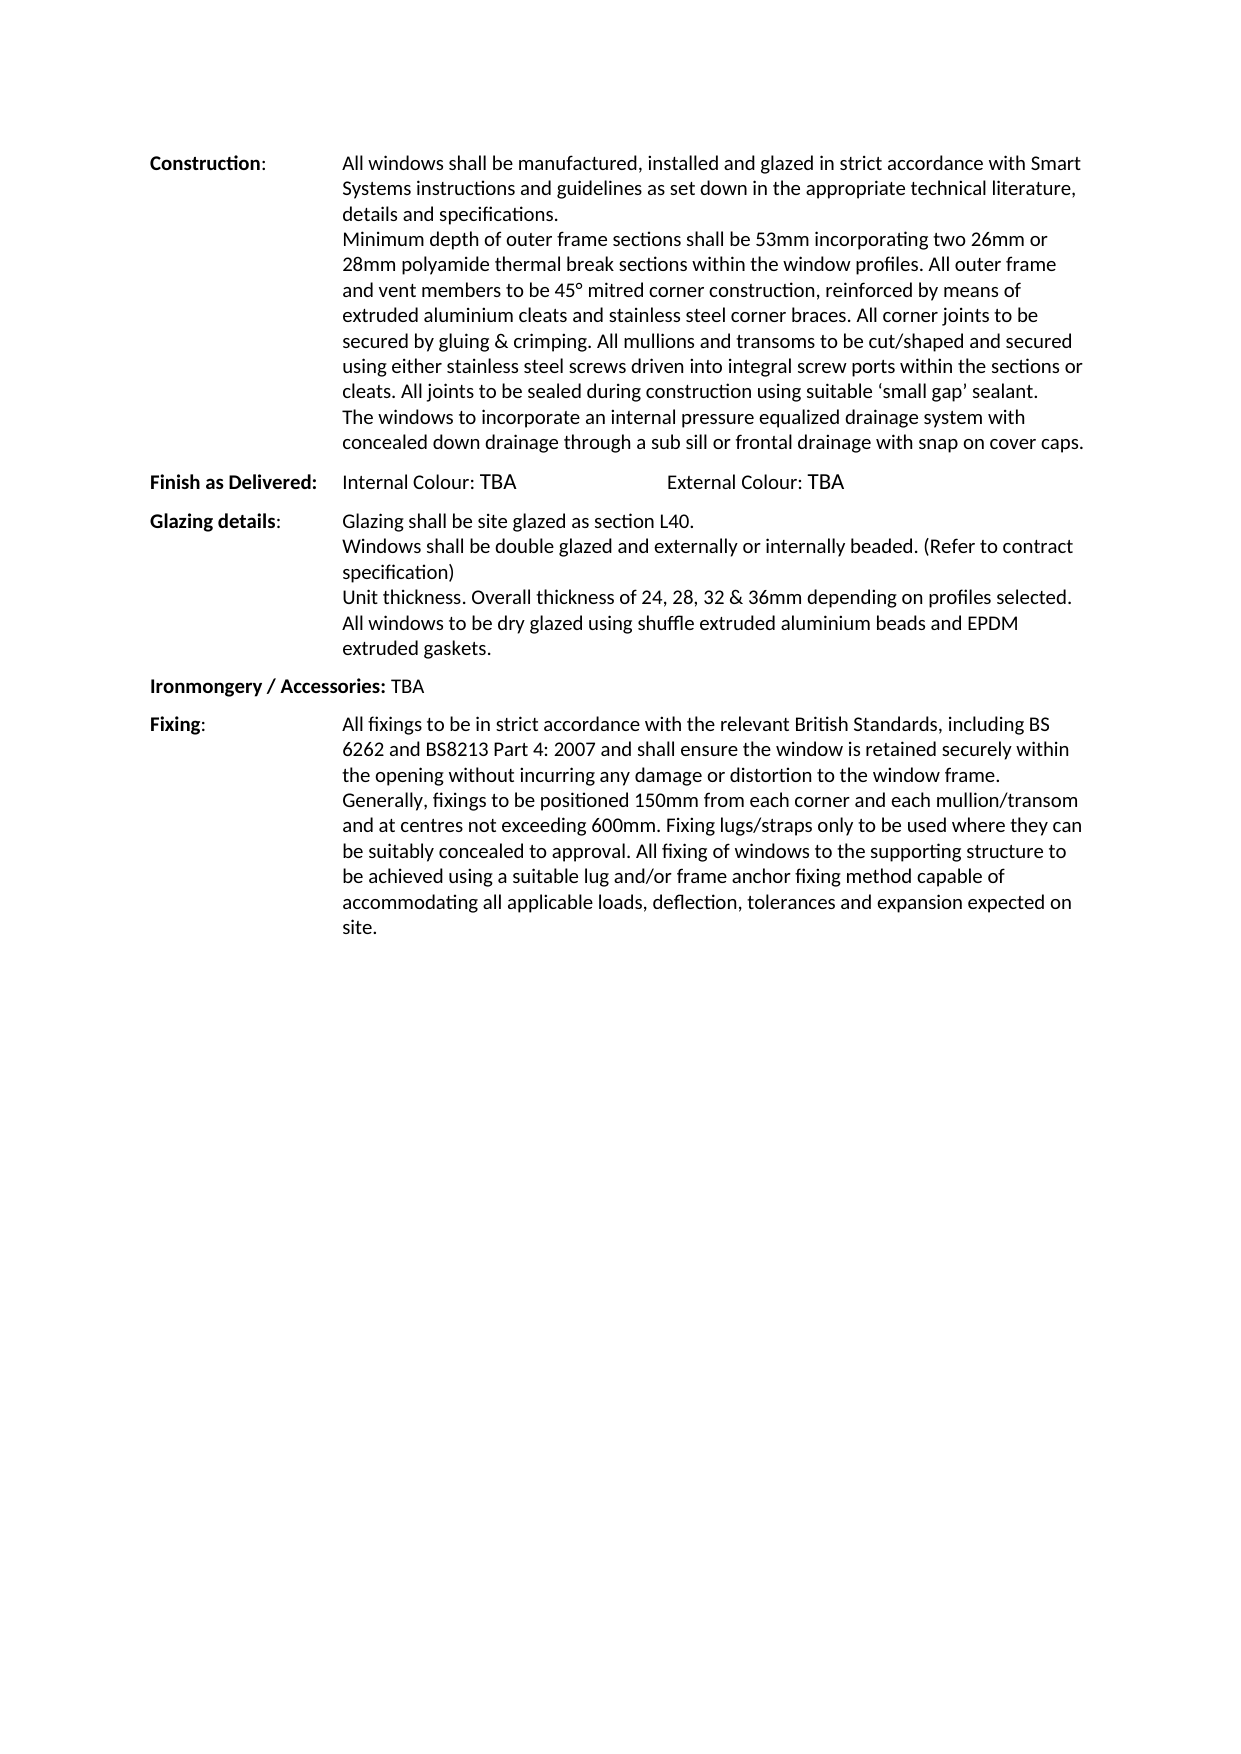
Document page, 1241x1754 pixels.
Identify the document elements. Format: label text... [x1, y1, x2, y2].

text Finish as Delivered: Internal Colour: External Colour: [150, 467, 1090, 496]
text Ironmongery / Accessories: TBA [150, 673, 1090, 698]
text Fixing: All fixings to be in strict accordance with the relevant British Standards, including BS 6262 and BS8213 Part 4: 2007 and shall ensure the window is retained securely within the opening without incurring any damage or distortion to the window frame. Generally, fixings to be positioned 150mm from each corner and each mullion/transom and at centres not exceeding 600mm. Fixing lugs/straps only to be used where they can be suitably concealed to approval. All fixing of windows to the supporting structure to be achieved using a suitable lug and/or frame anchor fixing method capable of accommodating all applicable loads, deflection, tolerances and expansion expected on site. [150, 711, 1090, 940]
text Construction: All windows shall be manufactured, installed and glazed in strict accordance with Smart Systems instructions and guidelines as set down in the appropriate technical literature, details and specifications. Minimum depth of outer frame sections shall be 53mm incorporating two 26mm or 28mm polyamide thermal break sections within the window profiles. All outer frame and vent members to be 45° mitred corner construction, reinforced by means of extruded aluminium cleats and stainless steel corner braces. All corner joints to be secured by gluing & crimping. All mullions and transoms to be cut/shaped and secured using either stainless steel screws driven into integral screw ports within the sections or cleats. All joints to be sealed during construction using suitable ‘small gap’ sealant. The windows to incorporate an internal pressure equalized drainage system with concealed down drainage through a sub sill or frontal drainage with snap on cover caps. [150, 150, 1090, 455]
text Glazing details: Glazing shall be site glazed as section L40. Windows shall be double glazed and externally or internally beaded. (Refer to contract specification) Unit thickness. Overall thickness of 24, 28, 32 & 36mm depending on profiles selected. All windows to be dry glazed using shuffle extruded aluminium beads and EPDM extruded gaskets. [150, 508, 1090, 661]
